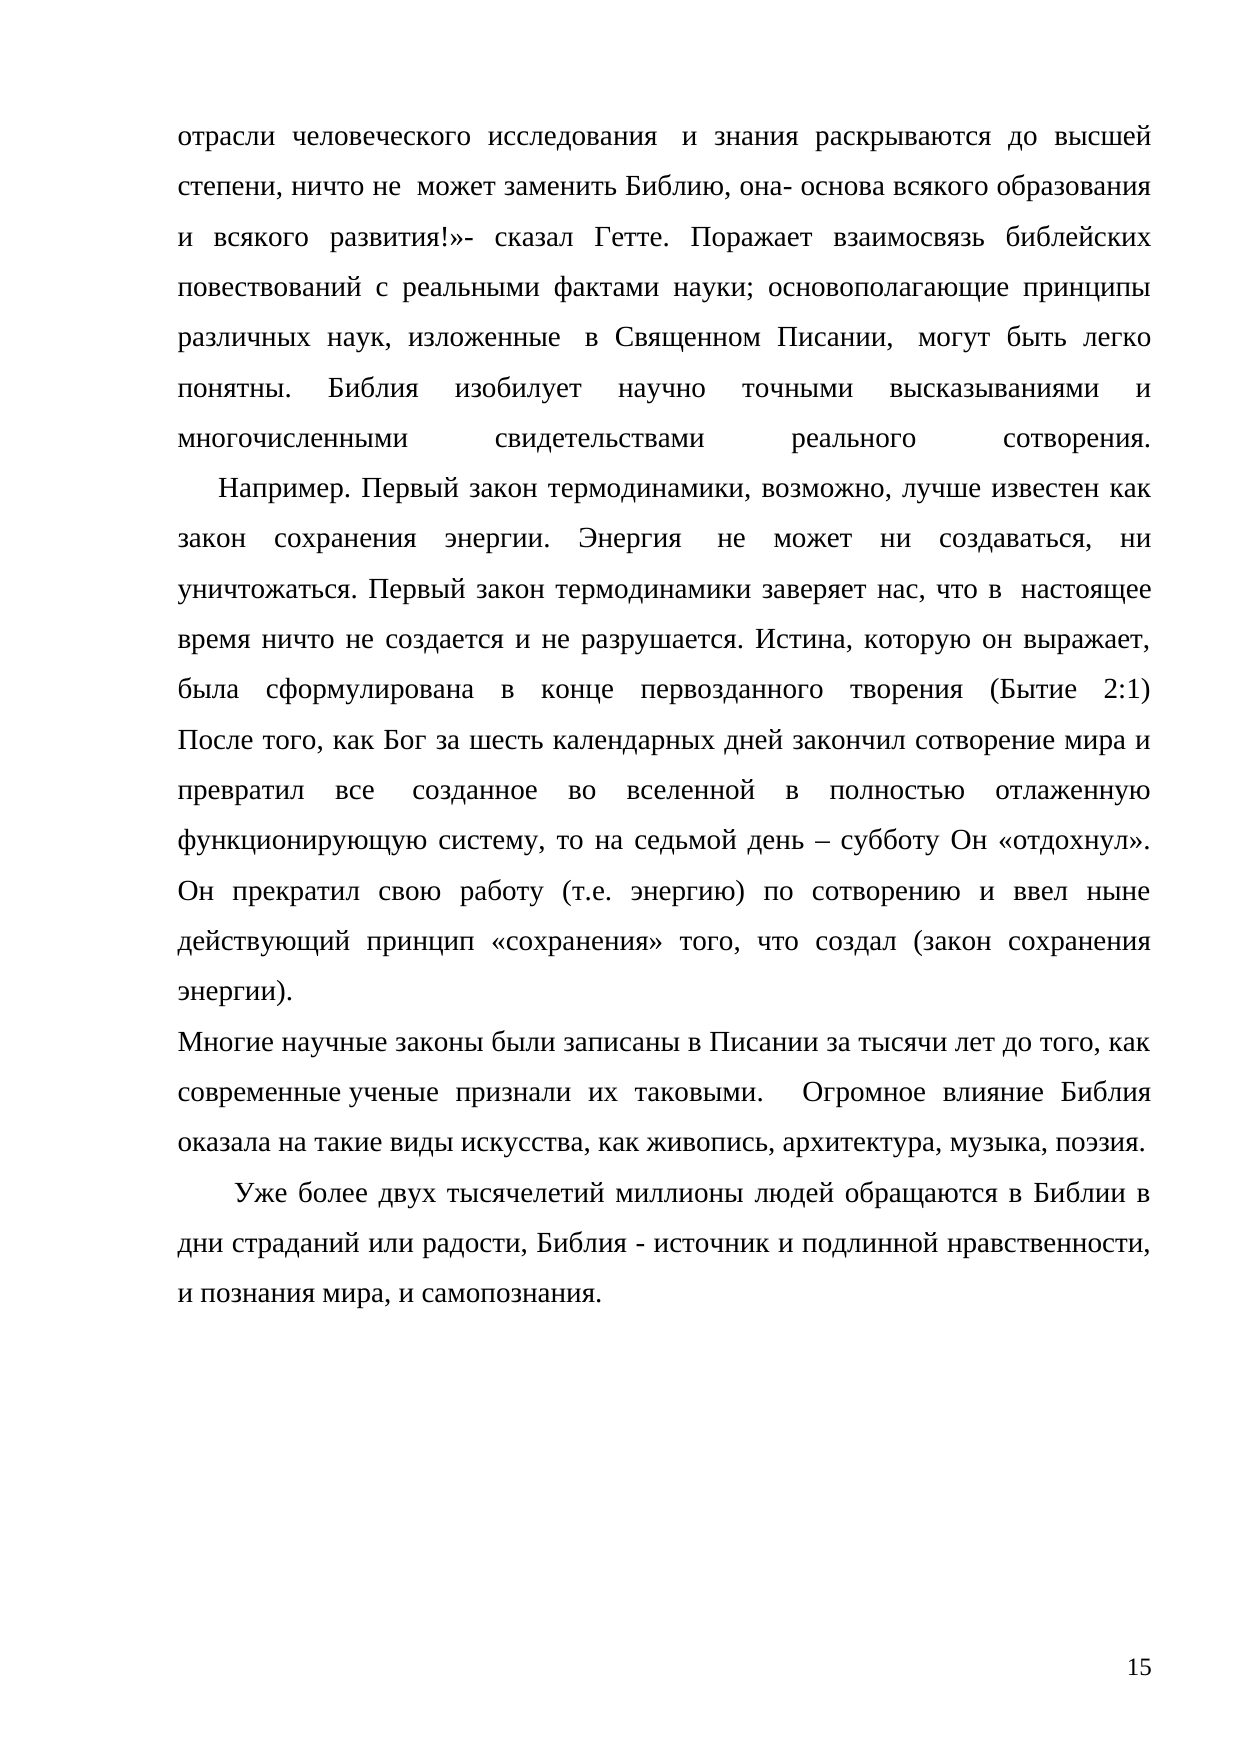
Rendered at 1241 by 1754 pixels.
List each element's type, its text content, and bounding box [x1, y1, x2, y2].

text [177, 118, 1152, 1007]
text Уже более двух тысячелетий миллионы людей обращаются в Библии в дни страданий или радости, Библия - источник и подлинной нравственности, и познания мира, и самопознания. [177, 1175, 1152, 1309]
text Многие научные законы были записаны в Писании за тысячи лет до того, как современные ученые признали их таковыми. Огромное влияние Библия оказала на такие виды искусства, как живопись, архитектура, музыка, поэзия. [177, 1024, 1152, 1158]
